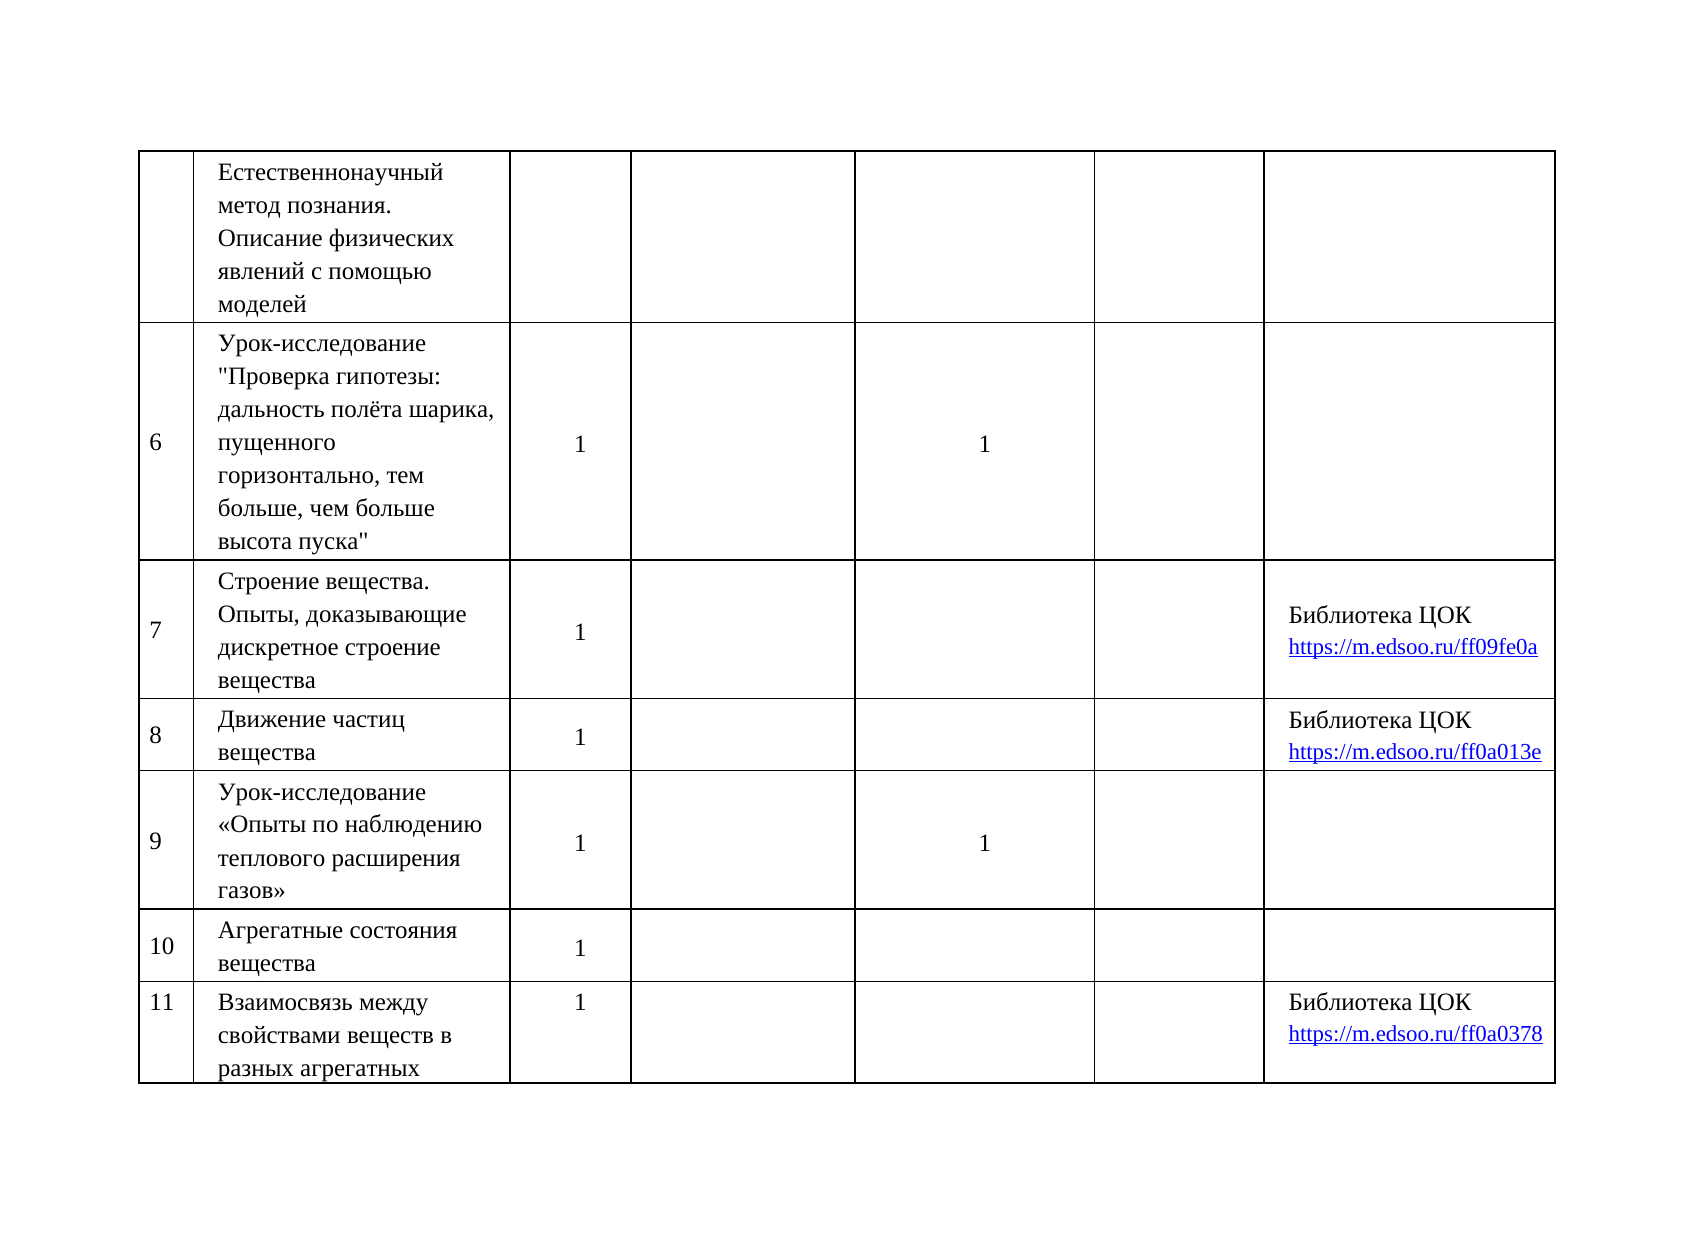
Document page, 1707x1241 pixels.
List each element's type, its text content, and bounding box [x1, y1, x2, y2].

table_cell [632, 910, 854, 981]
table_cell 1 [856, 323, 1094, 559]
table_cell [856, 152, 1094, 321]
table_cell [632, 323, 854, 559]
table_cell 1 [511, 982, 630, 1082]
table_cell [632, 561, 854, 697]
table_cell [1265, 152, 1554, 321]
table_cell 8 [140, 699, 193, 770]
table_cell 1 [511, 323, 630, 559]
table_cell 1 [856, 771, 1094, 908]
table_cell [1095, 152, 1263, 321]
table_cell [856, 910, 1094, 981]
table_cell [1265, 982, 1554, 1082]
table_cell [1265, 771, 1554, 908]
table_cell [1095, 699, 1263, 770]
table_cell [194, 982, 509, 1082]
table_cell Движение частиц вещества [194, 699, 509, 770]
table_cell 6 [140, 323, 193, 559]
table_cell 1 [511, 699, 630, 770]
table_cell [1265, 323, 1554, 559]
table_cell [1095, 771, 1263, 908]
table_cell [632, 771, 854, 908]
table_cell [856, 982, 1094, 1082]
table_cell 1 [511, 561, 630, 697]
table_cell [632, 152, 854, 321]
table_cell 11 [140, 982, 193, 1082]
table_cell [856, 699, 1094, 770]
table_cell [1095, 910, 1263, 981]
table_cell [1095, 323, 1263, 559]
table_cell 1 [511, 152, 630, 321]
table_cell Строение вещества. Опыты, доказывающие дискретное строение вещества [194, 561, 509, 697]
table_cell 1 [511, 771, 630, 908]
table_cell [632, 699, 854, 770]
table_cell [632, 982, 854, 1082]
table_cell 1 [511, 910, 630, 981]
table_cell Агрегатные состояния вещества [194, 910, 509, 981]
table_cell 10 [140, 910, 193, 981]
table_cell 7 [140, 561, 193, 697]
table_cell [1095, 561, 1263, 697]
table_cell 9 [140, 771, 193, 908]
table_cell 5 [140, 152, 193, 321]
table_cell Урок-исследование "Проверка гипотезы: дальность полёта шарика, пущенного горизонтально, тем больше, чем больше высота пуска" [194, 323, 509, 559]
table_cell Библиотека ЦОК https://m.edsoo.ru/ff09fe0a [1265, 561, 1554, 697]
table_cell [1095, 982, 1263, 1082]
table_cell [1265, 910, 1554, 981]
table_cell [856, 561, 1094, 697]
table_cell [194, 152, 509, 321]
table_cell Урок-исследование «Опыты по наблюдению теплового расширения газов» [194, 771, 509, 908]
table_cell Библиотека ЦОК https://m.edsoo.ru/ff0a013e [1265, 699, 1554, 770]
